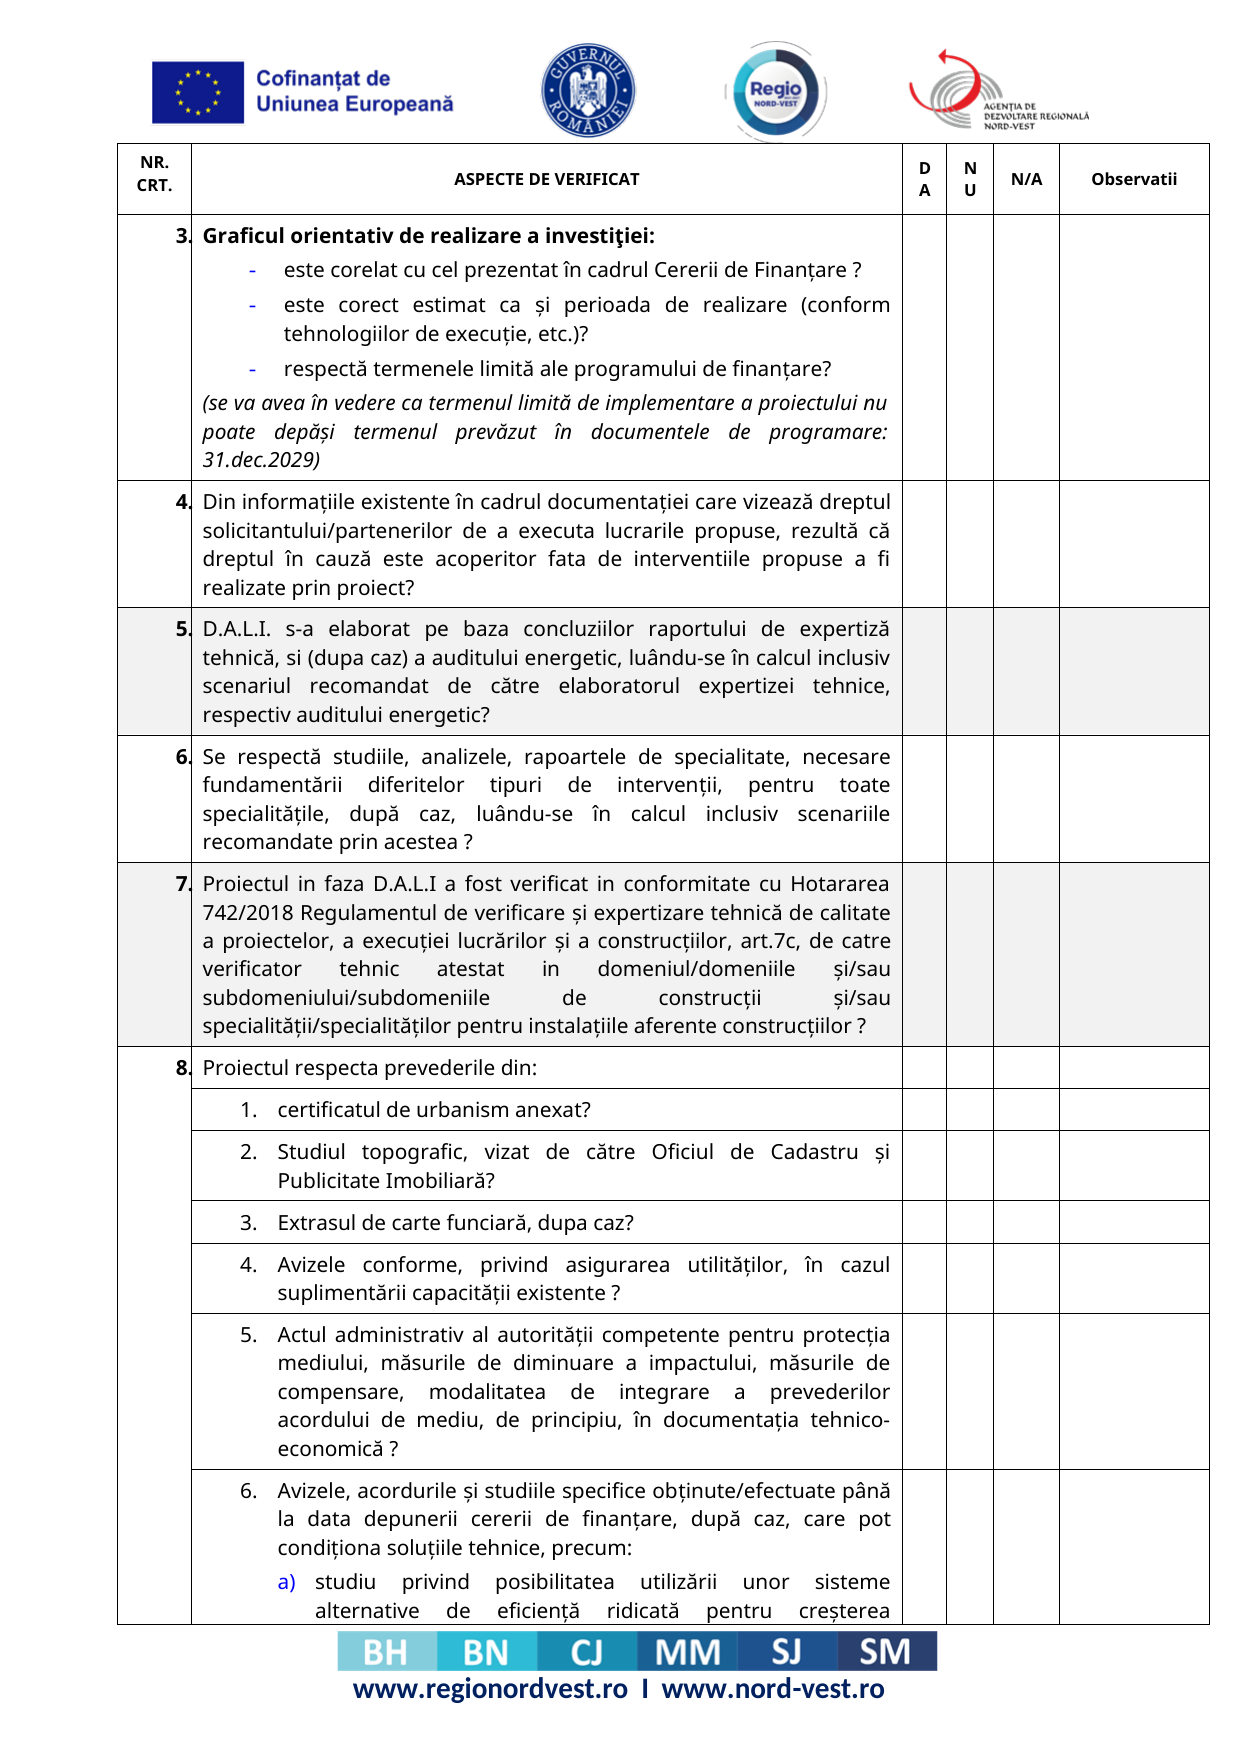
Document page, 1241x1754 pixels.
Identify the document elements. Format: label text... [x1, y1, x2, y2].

table_cell [903, 736, 946, 862]
table_cell [1060, 1047, 1209, 1088]
table_cell [903, 1314, 946, 1468]
table_cell [1060, 863, 1209, 1046]
table_cell [947, 215, 993, 480]
table_cell [994, 1314, 1059, 1468]
picture [337, 1631, 938, 1671]
table_cell [1060, 1244, 1209, 1313]
table_cell Extrasul de carte funciară, dupa caz? [192, 1201, 902, 1242]
table_cell [903, 1244, 946, 1313]
table_cell [1060, 1470, 1209, 1624]
table_header NU [947, 144, 993, 214]
table_cell [947, 1089, 993, 1130]
table_cell [1060, 1314, 1209, 1468]
table_cell Din informațiile existente în cadrul documentației care vizează dreptul solicitantului/partenerilor de a executa lucrarile propuse, rezultă că dreptul în cauză este acoperitor fata de interventiile propuse a fi realizate prin proiect? [192, 481, 902, 607]
table_cell [994, 863, 1059, 1046]
table_cell [947, 1131, 993, 1200]
table_cell [903, 1047, 946, 1088]
table_cell [1060, 1089, 1209, 1130]
table_cell [118, 736, 191, 862]
table_cell [903, 1201, 946, 1242]
table_cell Graficul orientativ de realizare a investiţiei: este corelat cu cel prezentat în cadrul Cererii de Finanţare ? este corect estimat ca și perioada de realizare (conform tehnologiilor de execuție, etc.)? respectă termenele limită ale programului de finanțare? (se va avea în vedere ca termenul limită de implementare a proiectului nu poate depăşi termenul prevăzut în documentele de programare: 31.dec.2029) [192, 215, 902, 480]
table_cell [994, 481, 1059, 607]
picture [150, 41, 1089, 143]
table_cell [994, 1089, 1059, 1130]
table_cell [903, 1089, 946, 1130]
table_cell [947, 481, 993, 607]
table_cell [994, 1201, 1059, 1242]
table_header NR. CRT. [118, 144, 191, 214]
table_cell [903, 1131, 946, 1200]
table_cell [994, 215, 1059, 480]
table_cell Proiectul respecta prevederile din: [192, 1047, 902, 1088]
table_cell [947, 1244, 993, 1313]
table_cell [947, 1470, 993, 1624]
table_cell [1060, 608, 1209, 734]
table_cell certificatul de urbanism anexat? [192, 1089, 902, 1130]
table_cell Studiul topografic, vizat de către Oficiul de Cadastru şi Publicitate Imobiliară? [192, 1131, 902, 1200]
table_cell [994, 1470, 1059, 1624]
table_header Observatii [1060, 144, 1209, 214]
table_cell [947, 608, 993, 734]
table_cell [947, 863, 993, 1046]
table_header N/A [994, 144, 1059, 214]
table_cell [947, 736, 993, 862]
table_cell D.A.L.I. s-a elaborat pe baza concluziilor raportului de expertiză tehnică, si (dupa caz) a auditului energetic, luându-se în calcul inclusiv scenariul recomandat de către elaboratorul expertizei tehnice, respectiv auditului energetic? [192, 608, 902, 734]
table_cell [118, 1047, 191, 1624]
table_cell [1060, 1201, 1209, 1242]
table_cell Actul administrativ al autorităţii competente pentru protecţia mediului, măsurile de diminuare a impactului, măsurile de compensare, modalitatea de integrare a prevederilor acordului de mediu, de principiu, în documentaţia tehnico-economică ? [192, 1314, 902, 1468]
table_cell [994, 1131, 1059, 1200]
table_cell [947, 1201, 993, 1242]
table_cell [994, 608, 1059, 734]
table_cell [903, 215, 946, 480]
table_cell [994, 1244, 1059, 1313]
table_cell [994, 736, 1059, 862]
table_cell [118, 481, 191, 607]
table_cell Proiectul in faza D.A.L.I a fost verificat in conformitate cu Hotararea 742/2018 Regulamentul de verificare și expertizare tehnică de calitate a proiectelor, a execuției lucrărilor și a construcțiilor, art.7c, de catre verificator tehnic atestat in domeniul/domeniile și/sau subdomeniului/subdomeniile de construcții și/sau specialității/specialităților pentru instalațiile aferente construcțiilor ? [192, 863, 902, 1046]
table_cell [994, 1047, 1059, 1088]
table_header DA [903, 144, 946, 214]
table_cell [903, 608, 946, 734]
table_cell [947, 1047, 993, 1088]
table_cell Avizele conforme, privind asigurarea utilităţilor, în cazul suplimentării capacităţii existente ? [192, 1244, 902, 1313]
table_cell [1060, 481, 1209, 607]
table_cell Se respectă studiile, analizele, rapoartele de specialitate, necesare fundamentării diferitelor tipuri de intervenții, pentru toate specialitățile, după caz, luându-se în calcul inclusiv scenariile recomandate prin acestea ? [192, 736, 902, 862]
table_cell [903, 863, 946, 1046]
table_header ASPECTE DE VERIFICAT [192, 144, 902, 214]
table_cell [118, 863, 191, 1046]
table_cell [903, 1470, 946, 1624]
table_cell [118, 215, 191, 480]
table_cell [1060, 1131, 1209, 1200]
table_cell [947, 1314, 993, 1468]
table_cell [903, 481, 946, 607]
table_cell [118, 608, 191, 734]
table_cell [1060, 215, 1209, 480]
table_cell [1060, 736, 1209, 862]
